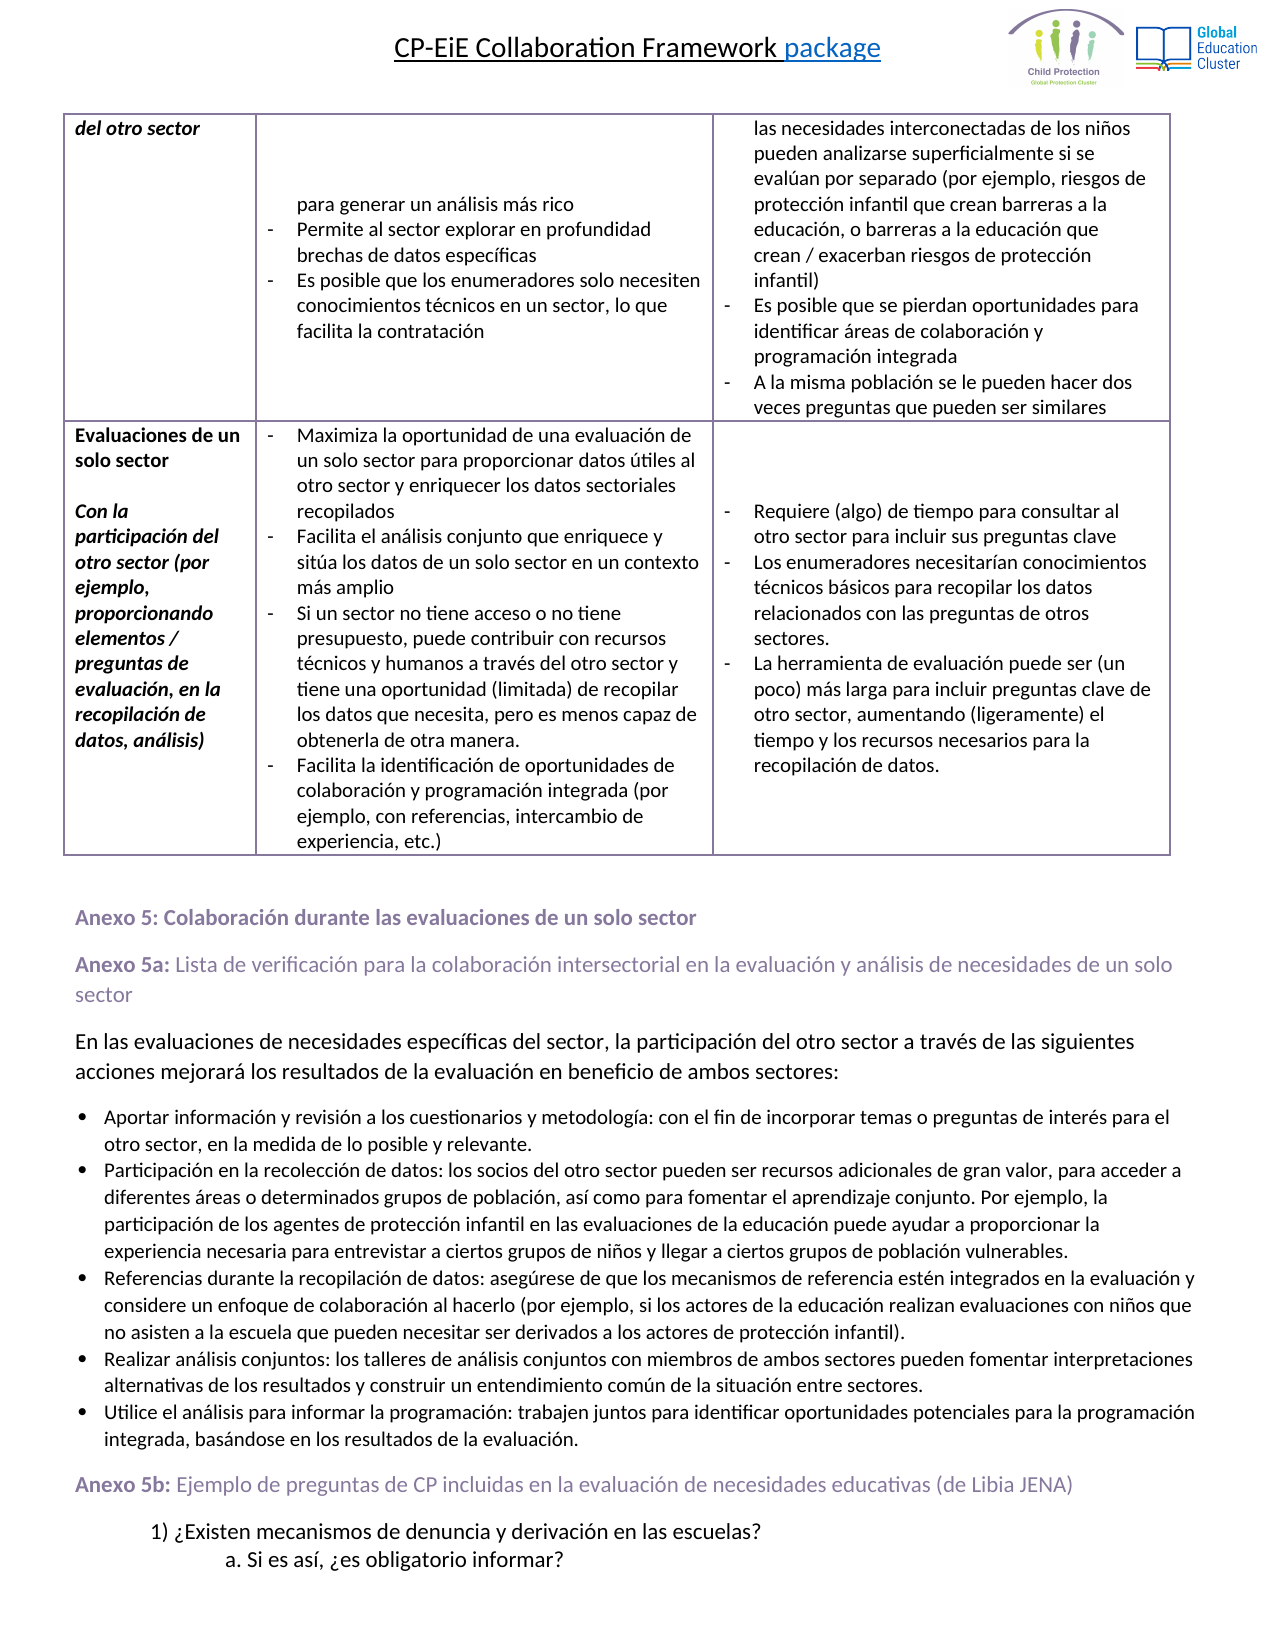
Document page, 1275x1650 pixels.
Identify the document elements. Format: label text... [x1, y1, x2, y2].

picture [1136, 26, 1257, 71]
text En las evaluaciones de necesidades específicas del sector, la participación del otro sector a través de las siguientes acciones mejorará los resultados de la evaluación en beneficio de ambos sectores: [75, 1027, 1200, 1085]
text Anexo 5b: Ejemplo de preguntas de CP incluidas en la evaluación de necesidades educativas (de Libia JENA) [75, 1470, 1200, 1498]
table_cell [714, 115, 1169, 420]
list Realizar análisis conjuntos: los talleres de análisis conjuntos con miembros de ambos sectores pueden fomentar interpretaciones alternativas de los resultados y construir un entendimiento común de la situación entre sectores. [78, 1346, 1200, 1398]
text a. Si es así, ¿es obligatorio informar? [225, 1545, 1200, 1573]
list Utilice el análisis para informar la programación: trabajen juntos para identificar oportunidades potenciales para la programación integrada, basándose en los resultados de la evaluación. [78, 1399, 1200, 1452]
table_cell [257, 115, 712, 420]
table_cell Requiere (algo) de tiempo para consultar al otro sector para incluir sus preguntas clave Los enumeradores necesitarían conocimientos técnicos básicos para recopilar los datos relacionados con las preguntas de otros sectores. La herramienta de evaluación puede ser (un poco) más larga para incluir preguntas clave de otro sector, aumentando (ligeramente) el tiempo y los recursos necesarios para la recopilación de datos. [714, 422, 1169, 854]
picture [1222, 26, 1233, 30]
list Referencias durante la recopilación de datos: asegúrese de que los mecanismos de referencia estén integrados en la evaluación y considere un enfoque de colaboración al hacerlo (por ejemplo, si los actores de la educación realizan evaluaciones con niños que no asisten a la escuela que pueden necesitar ser derivados a los actores de protección infantil). [78, 1265, 1200, 1344]
picture [1008, 9, 1125, 87]
list Aportar información y revisión a los cuestionarios y metodología: con el fin de incorporar temas o preguntas de interés para el otro sector, en la medida de lo posible y relevante. [78, 1104, 1200, 1156]
text 1) ¿Existen mecanismos de denuncia y derivación en las escuelas? [150, 1517, 1200, 1545]
table_cell Evaluaciones de un solo sector Con la participación del otro sector (por ejemplo, proporcionando elementos / preguntas de evaluación, en la recopilación de datos, análisis) [65, 422, 255, 854]
text Anexo 5: Colaboración durante las evaluaciones de un solo sector [75, 903, 1200, 931]
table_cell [65, 115, 255, 420]
list Participación en la recolección de datos: los socios del otro sector pueden ser recursos adicionales de gran valor, para acceder a diferentes áreas o determinados grupos de población, así como para fomentar el aprendizaje conjunto. Por ejemplo, la participación de los agentes de protección infantil en las evaluaciones de la educación puede ayudar a proporcionar la experiencia necesaria para entrevistar a ciertos grupos de niños y llegar a ciertos grupos de población vulnerables. [78, 1158, 1200, 1264]
table_cell Maximiza la oportunidad de una evaluación de un solo sector para proporcionar datos útiles al otro sector y enriquecer los datos sectoriales recopilados Facilita el análisis conjunto que enriquece y sitúa los datos de un solo sector en un contexto más amplio Si un sector no tiene acceso o no tiene presupuesto, puede contribuir con recursos técnicos y humanos a través del otro sector y tiene una oportunidad (limitada) de recopilar los datos que necesita, pero es menos capaz de obtenerla de otra manera. Facilita la identificación de oportunidades de colaboración y programación integrada (por ejemplo, con referencias, intercambio de experiencia, etc.) [257, 422, 712, 854]
text Anexo 5a: Lista de verificación para la colaboración intersectorial en la evaluación y análisis de necesidades de un solo sector [75, 950, 1200, 1008]
